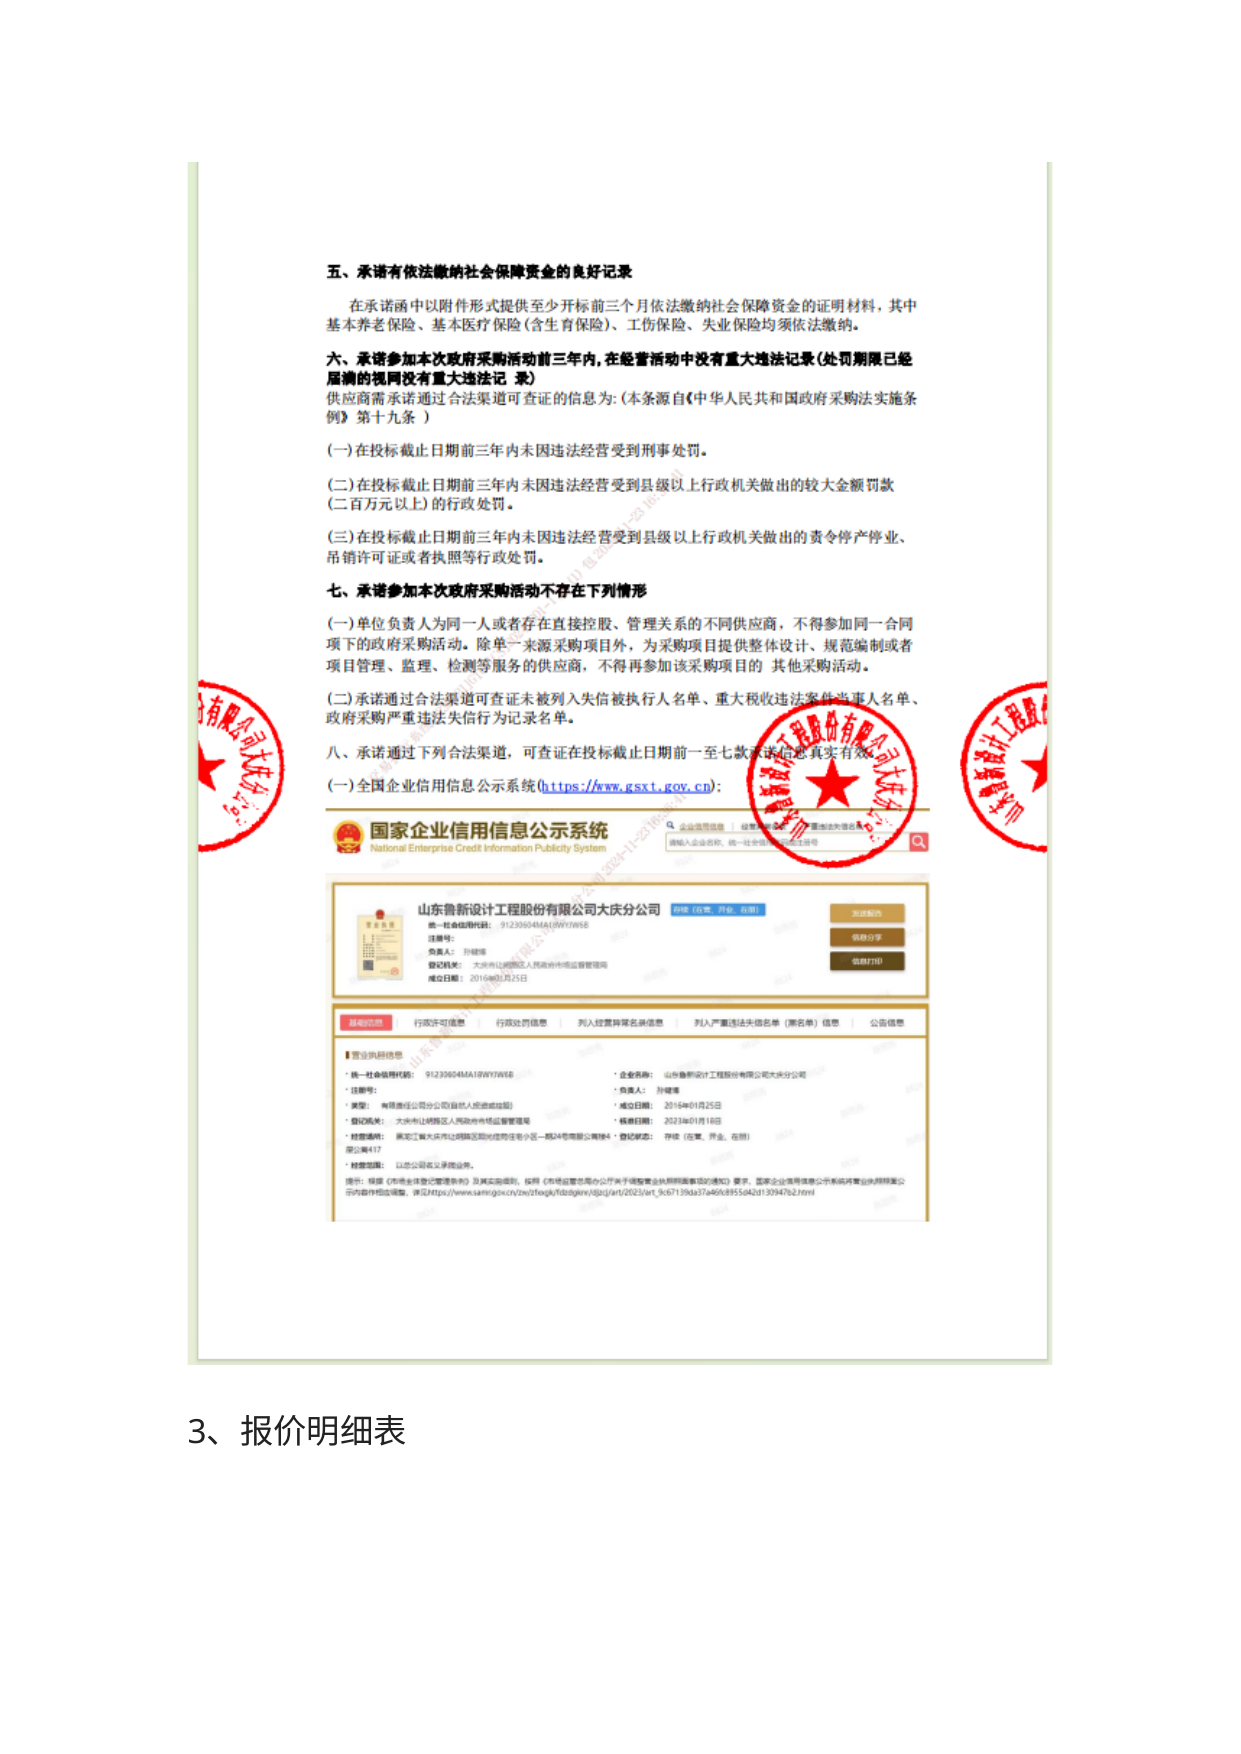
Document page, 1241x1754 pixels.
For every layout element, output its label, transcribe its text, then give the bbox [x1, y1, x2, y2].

picture [187, 162, 1053, 1365]
list 3、报价明细表 [187, 1397, 1053, 1462]
